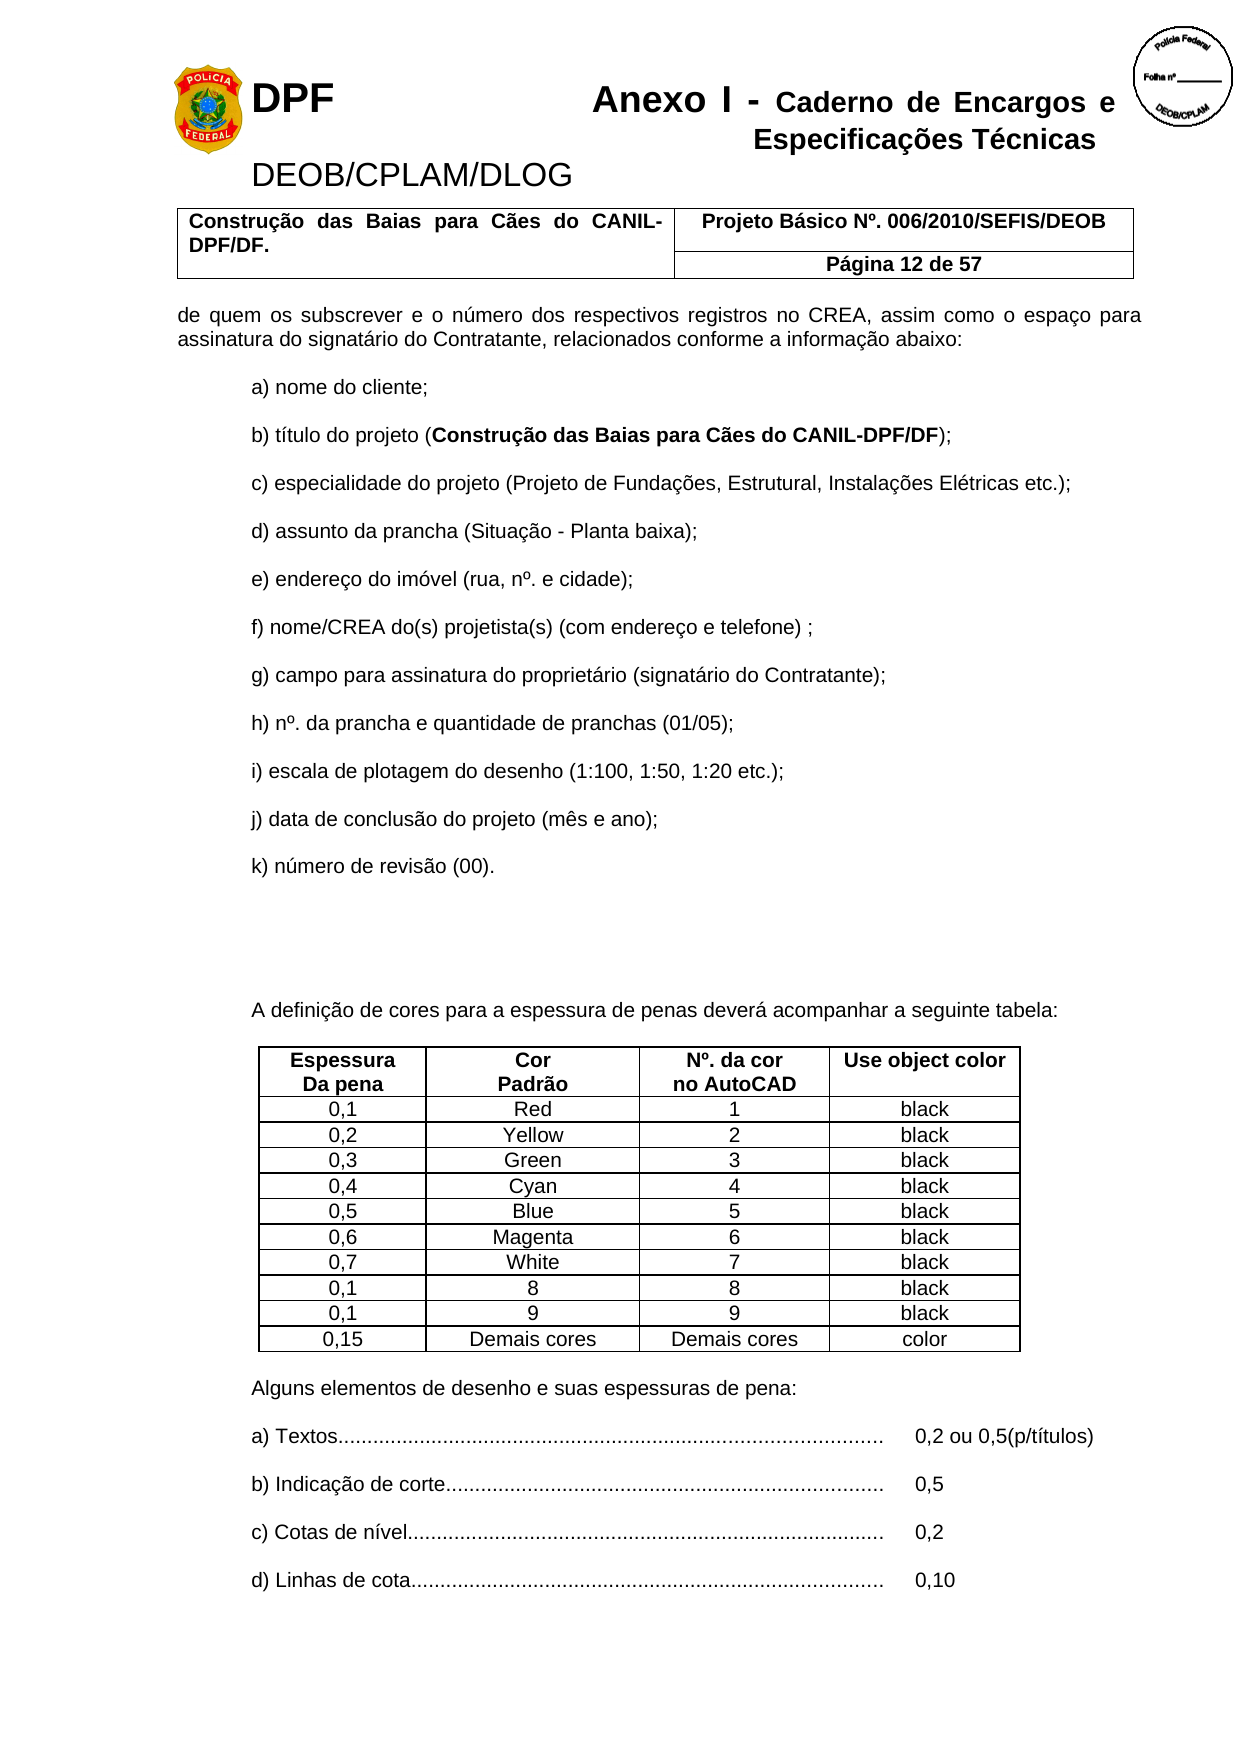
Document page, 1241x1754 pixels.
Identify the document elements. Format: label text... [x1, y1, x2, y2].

table_cell black [830, 1123, 1019, 1147]
text d) assunto da prancha (Situação - Planta baixa); [177, 519, 1144, 543]
text g) campo para assinatura do proprietário (signatário do Contratante); [177, 663, 1144, 687]
table_cell 7 [640, 1250, 829, 1274]
table_cell color [830, 1327, 1019, 1351]
table_cell Cyan [427, 1174, 639, 1198]
table_cell black [830, 1250, 1019, 1274]
table_cell black [830, 1225, 1019, 1249]
table_cell 6 [640, 1225, 829, 1249]
table_cell 0,1 [260, 1097, 425, 1121]
table_cell 5 [640, 1199, 829, 1223]
table_cell 0,4 [260, 1174, 425, 1198]
text b) título do projeto (Construção das Baias para Cães do CANIL-DPF/DF); [177, 423, 1144, 447]
table_cell 0,1 [260, 1276, 425, 1300]
table_cell Green [427, 1148, 639, 1172]
table_cell Demais cores [640, 1327, 829, 1351]
text j) data de conclusão do projeto (mês e ano); [177, 806, 1144, 830]
text i) escala de plotagem do desenho (1:100, 1:50, 1:20 etc.); [177, 758, 1144, 782]
table_cell black [830, 1097, 1019, 1121]
table_cell black [830, 1148, 1019, 1172]
table_cell 4 [640, 1174, 829, 1198]
text b) Indicação de corte 0,5 [177, 1472, 1144, 1496]
table_cell black [830, 1174, 1019, 1198]
table_cell black [830, 1276, 1019, 1300]
table_cell 0,2 [260, 1123, 425, 1147]
text a) Textos 0,2 ou 0,5(p/títulos) [177, 1424, 1144, 1448]
table_cell 3 [640, 1148, 829, 1172]
table_cell black [830, 1199, 1019, 1223]
table_cell 0,15 [260, 1327, 425, 1351]
text e) endereço do imóvel (rua, nº. e cidade); [177, 567, 1144, 591]
table_cell 8 [640, 1276, 829, 1300]
table_cell Blue [427, 1199, 639, 1223]
table_cell 0,3 [260, 1148, 425, 1172]
table_cell White [427, 1250, 639, 1274]
table_cell Demais cores [427, 1327, 639, 1351]
text k) número de revisão (00). [177, 854, 1144, 878]
picture [1114, 16, 1241, 155]
table_cell 0,6 [260, 1225, 425, 1249]
text d) Linhas de cota 0,10 [177, 1568, 1144, 1592]
text a) nome do cliente; [177, 375, 1144, 399]
table_header Cor Padrão [427, 1048, 639, 1096]
text Alguns elementos de desenho e suas espessuras de pena: [177, 1376, 1144, 1400]
table_header Nº. da cor no AutoCAD [640, 1048, 829, 1096]
table_cell 0,5 [260, 1199, 425, 1223]
table_cell 8 [427, 1276, 639, 1300]
text c) Cotas de nível 0,2 [177, 1520, 1144, 1544]
text A definição de cores para a espessura de penas deverá acompanhar a seguinte tabela: [177, 998, 1144, 1022]
table_cell black [830, 1301, 1019, 1325]
text c) especialidade do projeto (Projeto de Fundações, Estrutural, Instalações Elétricas etc.); [177, 471, 1144, 495]
table_cell 9 [427, 1301, 639, 1325]
table_cell Yellow [427, 1123, 639, 1147]
table_cell 2 [640, 1123, 829, 1147]
table_cell 0,1 [260, 1301, 425, 1325]
table_cell 0,7 [260, 1250, 425, 1274]
text h) nº. da prancha e quantidade de pranchas (01/05); [177, 711, 1144, 734]
table_header Espessura Da pena [260, 1048, 425, 1096]
table_cell Red [427, 1097, 639, 1121]
table_cell 1 [640, 1097, 829, 1121]
table_cell 9 [640, 1301, 829, 1325]
table_cell Magenta [427, 1225, 639, 1249]
text f) nome/CREA do(s) projetista(s) (com endereço e telefone) ; [177, 615, 1144, 639]
table_header Use object color [830, 1048, 1019, 1096]
